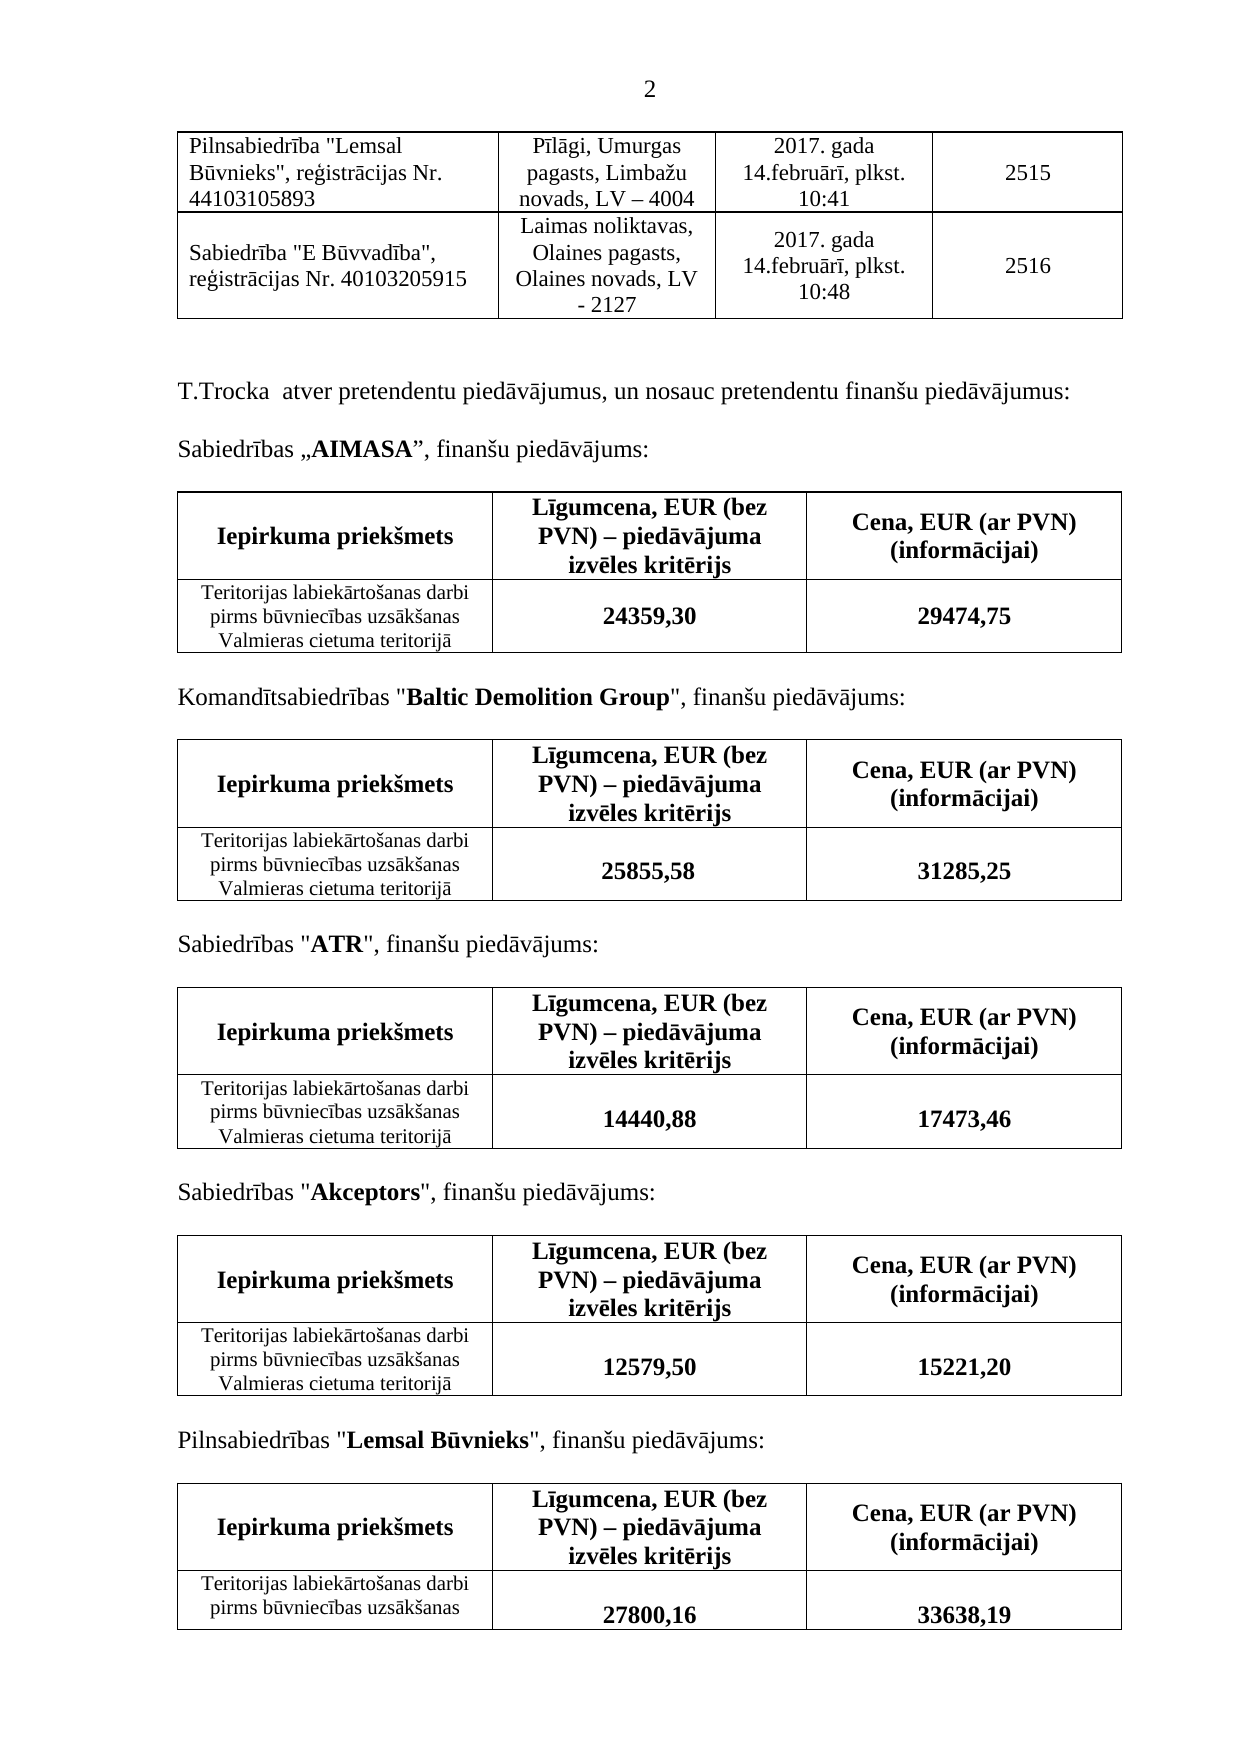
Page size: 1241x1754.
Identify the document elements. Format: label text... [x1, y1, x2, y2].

table_header Cena, EUR (ar PVN) (informācijai) [807, 740, 1121, 827]
text Sabiedrības "ATR", finanšu piedāvājums: [177, 929, 1122, 958]
text Sabiedrības "Akceptors", finanšu piedāvājums: [177, 1177, 1122, 1206]
table_cell Teritorijas labiekārtošanas darbi pirms būvniecības uzsākšanas Valmieras cietuma teritorijā [178, 828, 492, 900]
table_header Iepirkuma priekšmets [178, 1236, 492, 1322]
table_cell 2017. gada 14.februārī, plkst. 10:41 [716, 133, 932, 211]
table_header Cena, EUR (ar PVN) (informācijai) [807, 1484, 1121, 1570]
table_header Iepirkuma priekšmets [178, 1484, 492, 1570]
table_cell Sabiedrība "E Būvvadība", reģistrācijas Nr. 40103205915 [178, 213, 498, 318]
table_cell 2516 [933, 213, 1122, 318]
table_cell 12579,50 [493, 1323, 806, 1395]
table_header Cena, EUR (ar PVN) (informācijai) [807, 1236, 1121, 1322]
table_cell 29474,75 [807, 580, 1121, 652]
table_header Iepirkuma priekšmets [178, 740, 492, 827]
table_cell Pilnsabiedrība "Lemsal Būvnieks", reģistrācijas Nr. 44103105893 [178, 133, 498, 211]
table_cell Teritorijas labiekārtošanas darbi pirms būvniecības uzsākšanas Valmieras cietuma teritorijā [178, 580, 492, 652]
table_cell 25855,58 [493, 828, 806, 900]
table_header Līgumcena, EUR (bez PVN) – piedāvājuma izvēles kritērijs [493, 988, 806, 1074]
table_cell Teritorijas labiekārtošanas darbi pirms būvniecības uzsākšanas Valmieras cietuma teritorijā [178, 1323, 492, 1395]
table_header Iepirkuma priekšmets [178, 493, 492, 579]
text Pilnsabiedrības "Lemsal Būvnieks", finanšu piedāvājums: [177, 1425, 1122, 1454]
text T.Trocka atver pretendentu piedāvājumus, un nosauc pretendentu finanšu piedāvājumus: [177, 376, 1122, 405]
table_cell 27800,16 [493, 1571, 806, 1628]
table_cell 2515 [933, 133, 1122, 211]
table_cell 14440,88 [493, 1075, 806, 1148]
table_header Līgumcena, EUR (bez PVN) – piedāvājuma izvēles kritērijs [493, 1484, 806, 1570]
table_header Cena, EUR (ar PVN) (informācijai) [807, 988, 1121, 1074]
table_header Līgumcena, EUR (bez PVN) – piedāvājuma izvēles kritērijs [493, 1236, 806, 1322]
table_cell 17473,46 [807, 1075, 1121, 1148]
text Sabiedrības „AIMASA”, finanšu piedāvājums: [177, 434, 1122, 463]
table_cell 31285,25 [807, 828, 1121, 900]
table_header Līgumcena, EUR (bez PVN) – piedāvājuma izvēles kritērijs [493, 493, 806, 579]
table_header Cena, EUR (ar PVN) (informācijai) [807, 493, 1121, 579]
table_cell 33638,19 [807, 1571, 1121, 1628]
text Komandītsabiedrības "Baltic Demolition Group", finanšu piedāvājums: [177, 682, 1122, 711]
table_cell Teritorijas labiekārtošanas darbi pirms būvniecības uzsākšanas Valmieras cietuma teritorijā [178, 1075, 492, 1148]
table_cell Laimas noliktavas, Olaines pagasts, Olaines novads, LV - 2127 [499, 213, 715, 318]
table_header Līgumcena, EUR (bez PVN) – piedāvājuma izvēles kritērijs [493, 740, 806, 827]
table_cell 24359,30 [493, 580, 806, 652]
table_header Iepirkuma priekšmets [178, 988, 492, 1074]
table_cell 2017. gada 14.februārī, plkst. 10:48 [716, 213, 932, 318]
table_cell 15221,20 [807, 1323, 1121, 1395]
table_cell Pīlāgi, Umurgas pagasts, Limbažu novads, LV – 4004 [499, 133, 715, 211]
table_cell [178, 1571, 492, 1628]
